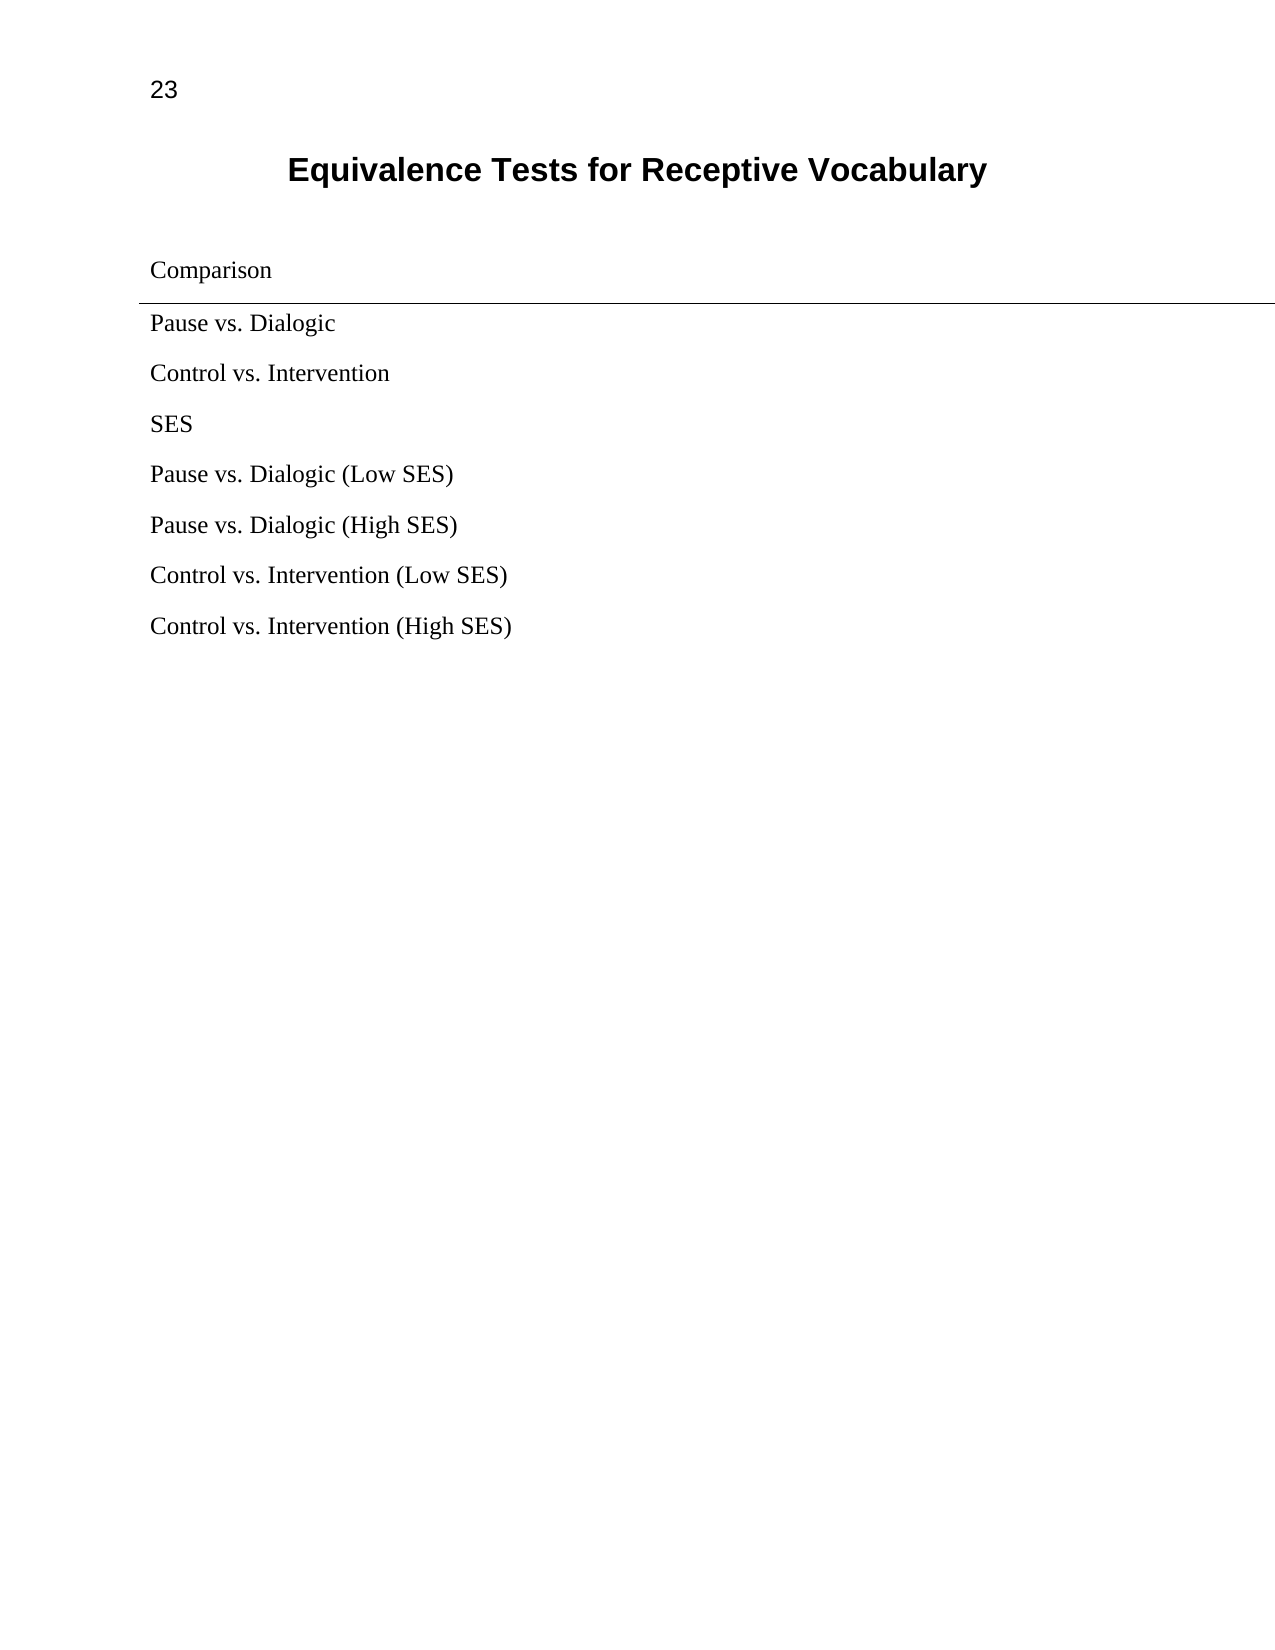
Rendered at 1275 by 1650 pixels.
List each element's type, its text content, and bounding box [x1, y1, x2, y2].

subtitle Equivalence Tests for Receptive Vocabulary [150, 150, 1125, 188]
table_cell Pause vs. Dialogic (Low SES) [139, 456, 1275, 506]
table_cell Pause vs. Dialogic (High SES) [139, 506, 1275, 557]
table_header Comparison [139, 252, 1275, 302]
table_cell Control vs. Intervention (Low SES) [139, 557, 1275, 607]
table_cell SES [139, 405, 1275, 456]
table_cell Control vs. Intervention (High SES) [139, 607, 1275, 658]
table_cell Control vs. Intervention [139, 355, 1275, 405]
table_cell Pause vs. Dialogic [139, 304, 1275, 354]
